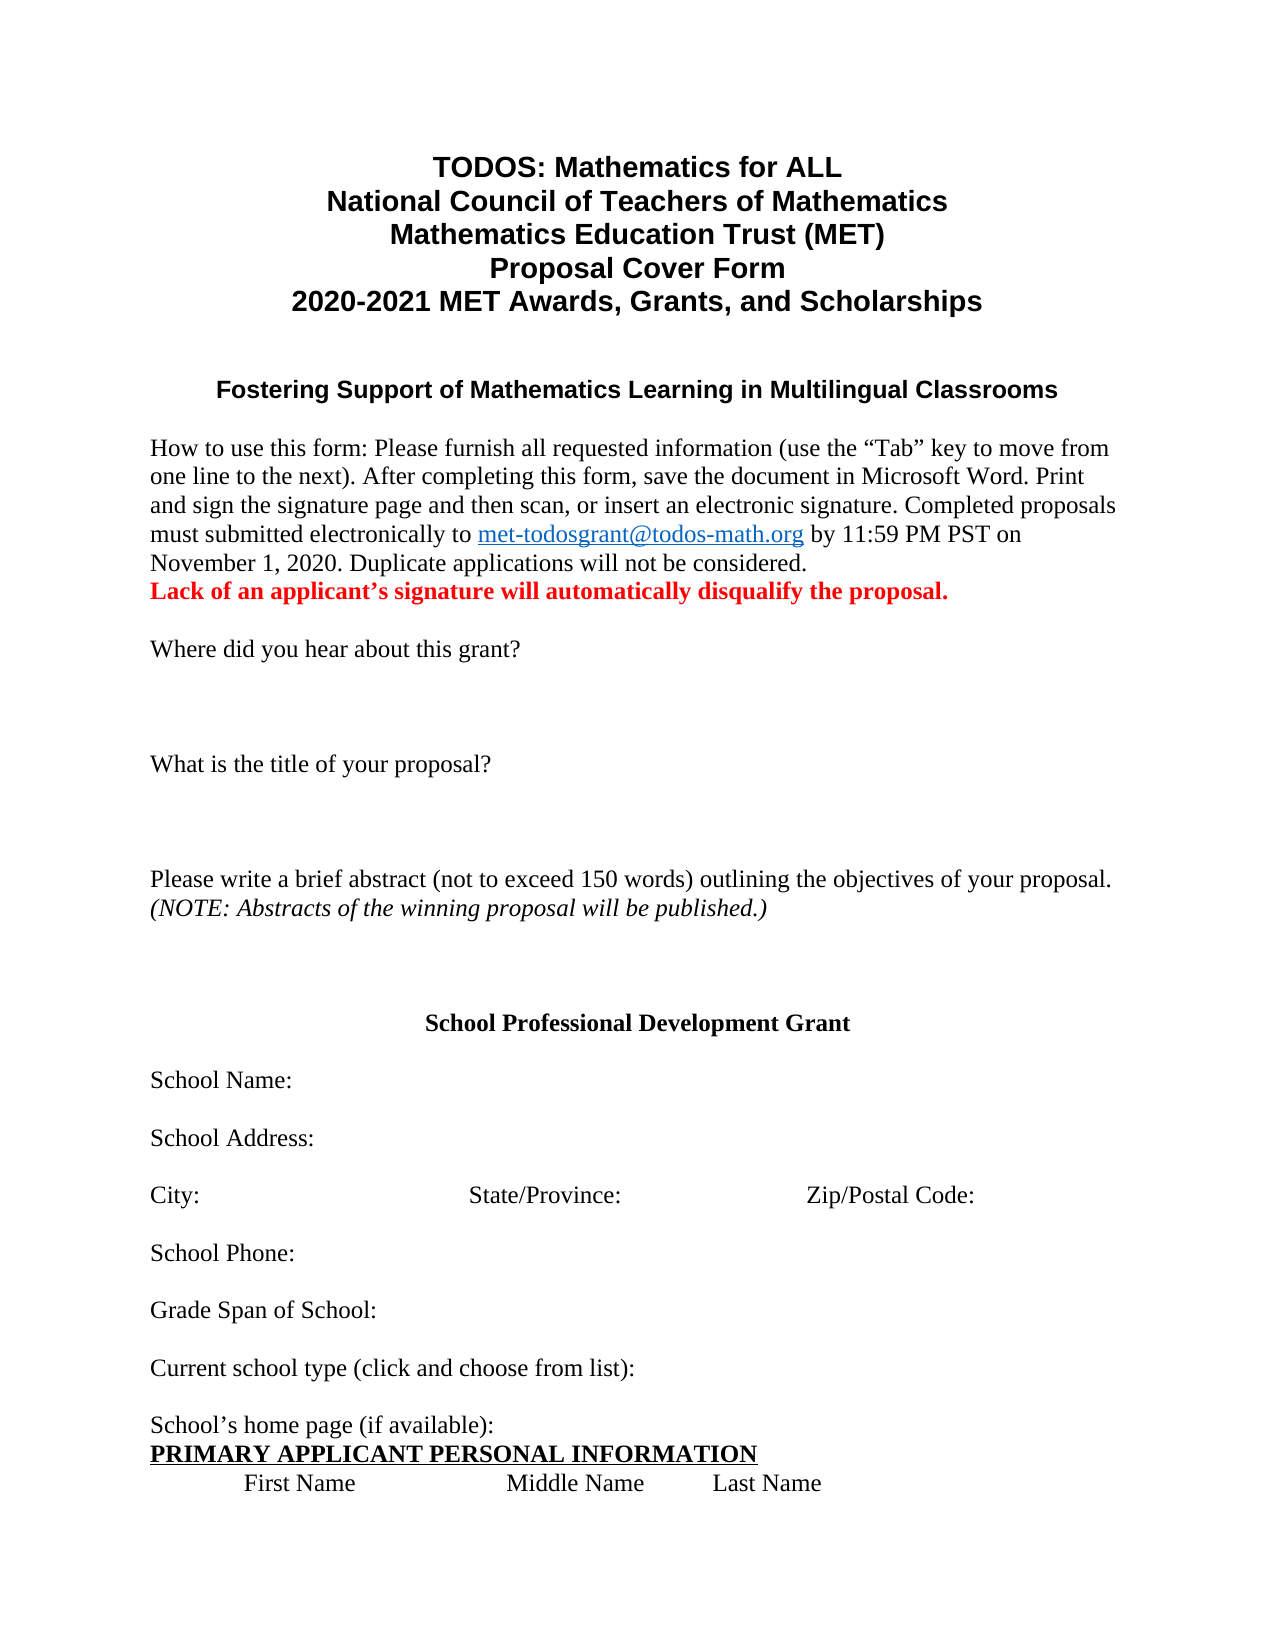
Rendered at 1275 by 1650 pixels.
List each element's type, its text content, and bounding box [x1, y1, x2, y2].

text Fostering Support of Mathematics Learning in Multilingual Classrooms [150, 375, 1125, 404]
text National Council of Teachers of Mathematics [150, 183, 1125, 217]
text How to use this form: Please furnish all requested information (use the “Tab” key to move from one line to the next). After completing this form, save the document in Microsoft Word. Print and sign the signature page and then scan, or insert an electronic signature. Completed proposals must submitted electronically to met-todosgrant@todos-math.org by 11:59 PM PST on [150, 433, 1125, 548]
text Grade Span of School: [150, 1295, 1125, 1324]
text City: State/Province: Zip/Postal Code: [150, 1180, 1125, 1209]
text TODOS: Mathematics for ALL [150, 150, 1125, 183]
text Current school type (click and choose from list): [150, 1353, 1125, 1381]
text 2020-2021 MET Awards, Grants, and Scholarships [150, 284, 1125, 318]
text School’s home page (if available): [150, 1410, 1125, 1439]
text Proposal Cover Form [150, 251, 1125, 284]
text PRIMARY APPLICANT PERSONAL INFORMATION [150, 1439, 1125, 1468]
text School Professional Development Grant [150, 1008, 1125, 1036]
text Please write a brief abstract (not to exceed 150 words) outlining the objectives of your proposal. (NOTE: Abstracts of the winning proposal will be published.) [150, 864, 1125, 921]
text School Address: [150, 1123, 1125, 1151]
text Mathematics Education Trust (MET) [150, 217, 1125, 251]
text What is the title of your proposal? [150, 749, 1125, 778]
text First Name Middle Name Last Name [150, 1468, 1125, 1496]
text November 1, 2020. Duplicate applications will not be considered. [150, 548, 1125, 576]
text Where did you hear about this grant? [150, 634, 1125, 663]
text Lack of an applicant’s signature will automatically disqualify the proposal. [150, 576, 1125, 605]
text School Phone: [150, 1238, 1125, 1266]
text School Name: [150, 1065, 1125, 1094]
